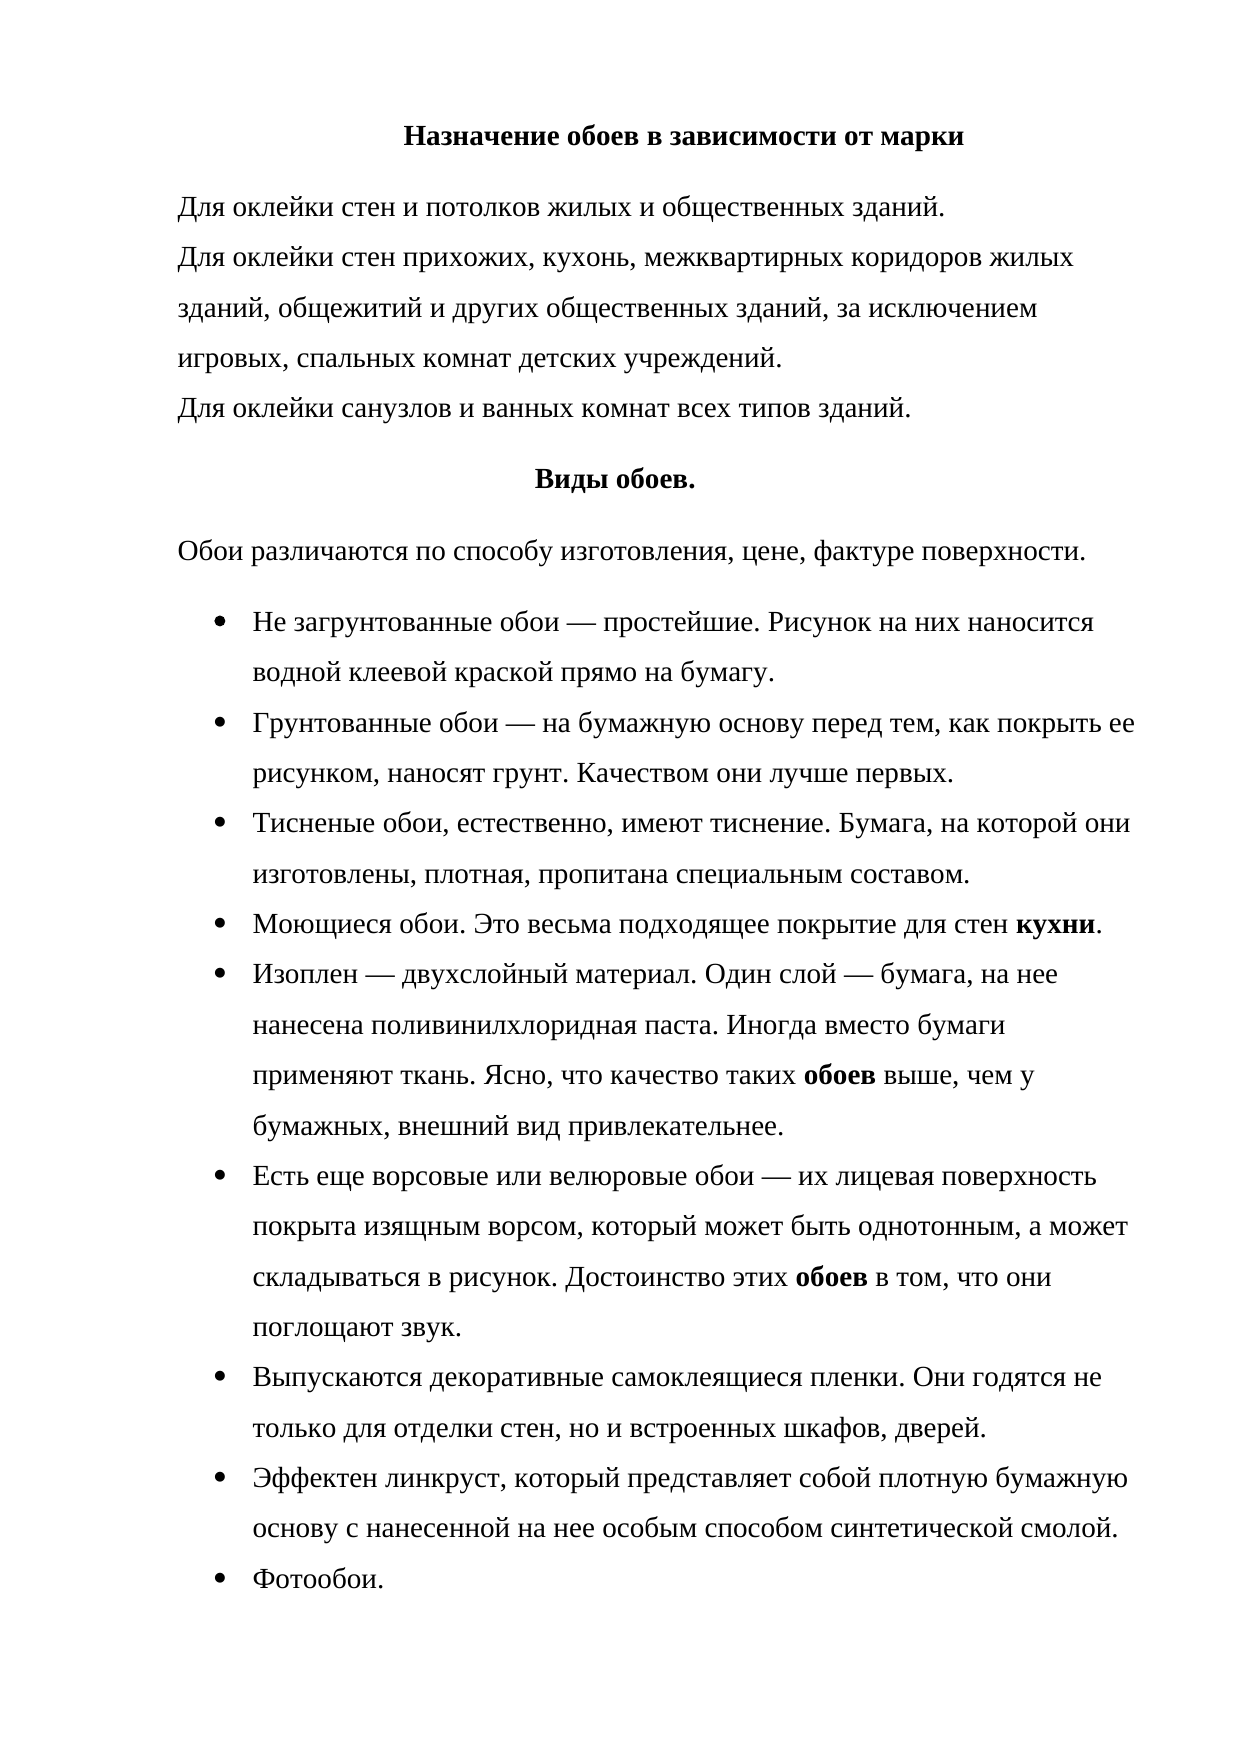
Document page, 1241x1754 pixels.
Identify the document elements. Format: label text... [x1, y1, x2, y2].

list Не загрунтованные обои — простейшие. Рисунок на них наносится водной клеевой краской прямо на бумагу. [215, 604, 1152, 688]
list Грунтованные обои — на бумажную основу перед тем, как покрыть ее рисунком, наносят грунт. Качеством они лучше первых. [215, 705, 1152, 789]
list Фотообои. [215, 1561, 1152, 1594]
text Виды обоев. [177, 462, 1152, 495]
list Выпускаются декоративные самоклеящиеся пленки. Они годятся не только для отделки стен, но и встроенных шкафов, дверей. [215, 1359, 1152, 1443]
list Эффектен линкруст, который представляет собой плотную бумажную основу с нанесенной на нее особым способом синтетической смолой. [215, 1460, 1152, 1544]
text Для оклейки стен и потолков жилых и общественных зданий. Для оклейки стен прихожих, кухонь, межквартирных коридоров жилых зданий, общежитий и других общественных зданий, за исключением игровых, спальных комнат детских учреждений. Для оклейки санузлов и ванных комнат всех типов зданий. [177, 189, 1152, 424]
list Тисненые обои, естественно, имеют тиснение. Бумага, на которой они изготовлены, плотная, пропитана специальным составом. [215, 805, 1152, 889]
text Обои различаются по способу изготовления, цене, фактуре поверхности. [177, 533, 1152, 566]
list Есть еще ворсовые или велюровые обои — их лицевая поверхность покрыта изящным ворсом, который может быть однотонным, а может складываться в рисунок. Достоинство этих обоев в том, что они поглощают звук. [215, 1158, 1152, 1342]
list Изоплен — двухслойный материал. Один слой — бумага, на нее нанесена поливинилхлоридная паста. Иногда вместо бумаги применяют ткань. Ясно, что качество таких обоев выше, чем у бумажных, внешний вид привлекательнее. [215, 957, 1152, 1141]
text Назначение обоев в зависимости от марки [177, 118, 1152, 152]
list Моющиеся обои. Это весьма подходящее покрытие для стен кухни. [215, 906, 1152, 940]
